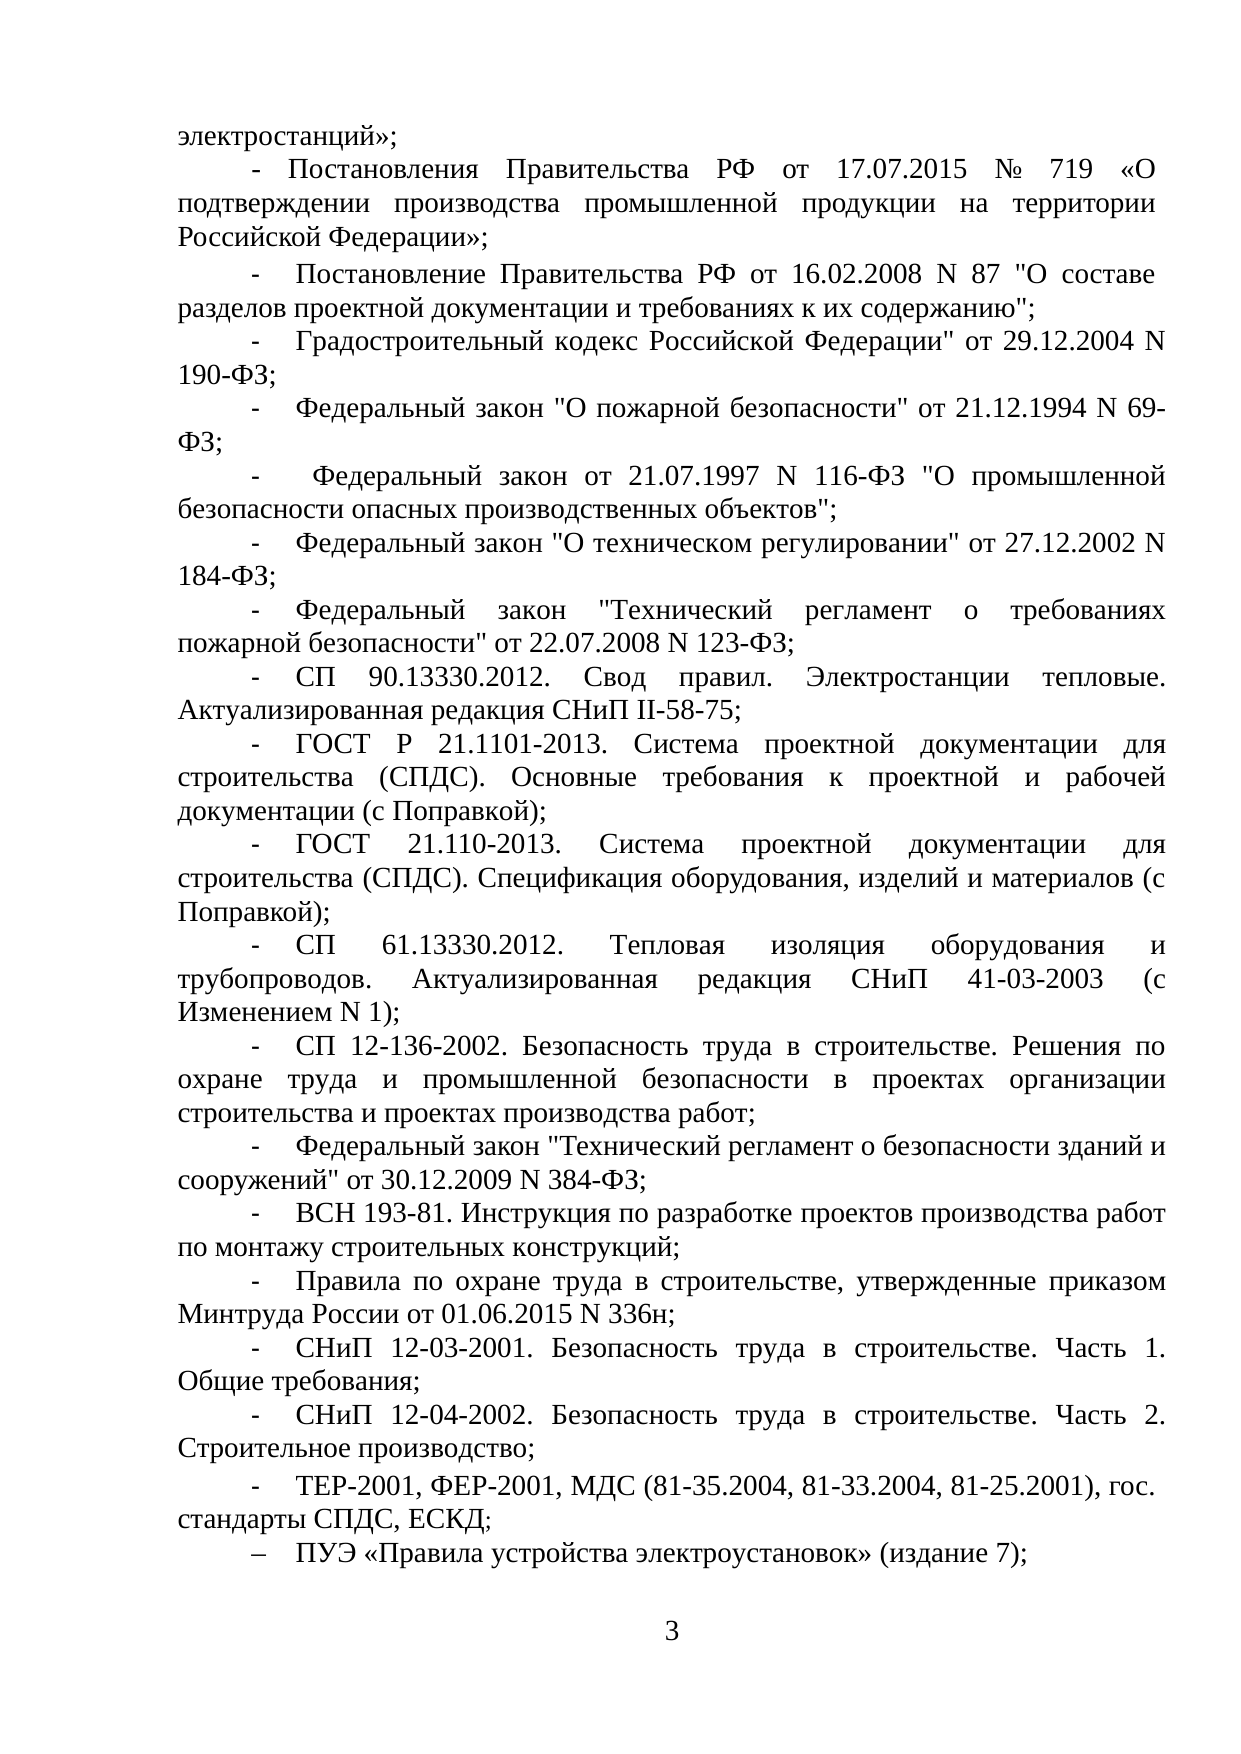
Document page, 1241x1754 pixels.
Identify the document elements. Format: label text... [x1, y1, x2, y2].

text СНиП 12-04-2002. Безопасность труда в строительстве. Часть 2. Строительное производство; [177, 1397, 1167, 1464]
text Федеральный закон "О пожарной безопасности" от 21.12.1994 N 69-ФЗ; [177, 391, 1167, 458]
text ГОСТ Р 21.1101-2013. Система проектной документации для строительства (СПДС). Основные требования к проектной и рабочей документации (с Поправкой); [177, 726, 1167, 827]
list ТЕР-2001, ФЕР-2001, МДС (81-35.2004, 81-33.2004, 81-25.2001), гос. стандарты СПДС, ЕСКД; [177, 1468, 1156, 1535]
text Федеральный закон от 21.07.1997 N 116-ФЗ "О промышленной безопасности опасных производственных объектов"; [177, 458, 1167, 525]
text Федеральный закон "Технический регламент о безопасности зданий и сооружений" от 30.12.2009 N 384-ФЗ; [177, 1128, 1167, 1196]
text Градостроительный кодекс Российской Федерации" от 29.12.2004 N 190-ФЗ; [177, 323, 1167, 391]
list Постановление Правительства РФ от 16.02.2008 N 87 "О составе разделов проектной документации и требованиях к их содержанию"; [177, 256, 1156, 323]
text Правила по охране труда в строительстве, утвержденные приказом Минтруда России от 01.06.2015 N 336н; [177, 1263, 1167, 1330]
text СП 12-136-2002. Безопасность труда в строительстве. Решения по охране труда и промышленной безопасности в проектах организации строительства и проектах производства работ; [177, 1028, 1167, 1128]
text СП 61.13330.2012. Тепловая изоляция оборудования и трубопроводов. Актуализированная редакция СНиП 41-03-2003 (с Изменением N 1); [177, 927, 1167, 1028]
list ПУЭ «Правила устройства электроустановок» (издание 7); [177, 1535, 1167, 1569]
text СП 90.13330.2012. Свод правил. Электростанции тепловые. Актуализированная редакция СНиП II-58-75; [177, 659, 1167, 726]
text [177, 118, 1156, 152]
text СНиП 12-03-2001. Безопасность труда в строительстве. Часть 1. Общие требования; [177, 1330, 1167, 1397]
text ГОСТ 21.110-2013. Система проектной документации для строительства (СПДС). Спецификация оборудования, изделий и материалов (с Поправкой); [177, 827, 1167, 927]
text Федеральный закон "Технический регламент о требованиях пожарной безопасности" от 22.07.2008 N 123-ФЗ; [177, 592, 1167, 659]
text Федеральный закон "О техническом регулировании" от 27.12.2002 N 184-ФЗ; [177, 525, 1167, 592]
text - Постановления Правительства РФ от 17.07.2015 № 719 «О подтверждении производства промышленной продукции на территории Российской Федерации»; [177, 152, 1156, 252]
text ВСН 193-81. Инструкция по разработке проектов производства работ по монтажу строительных конструкций; [177, 1196, 1167, 1263]
